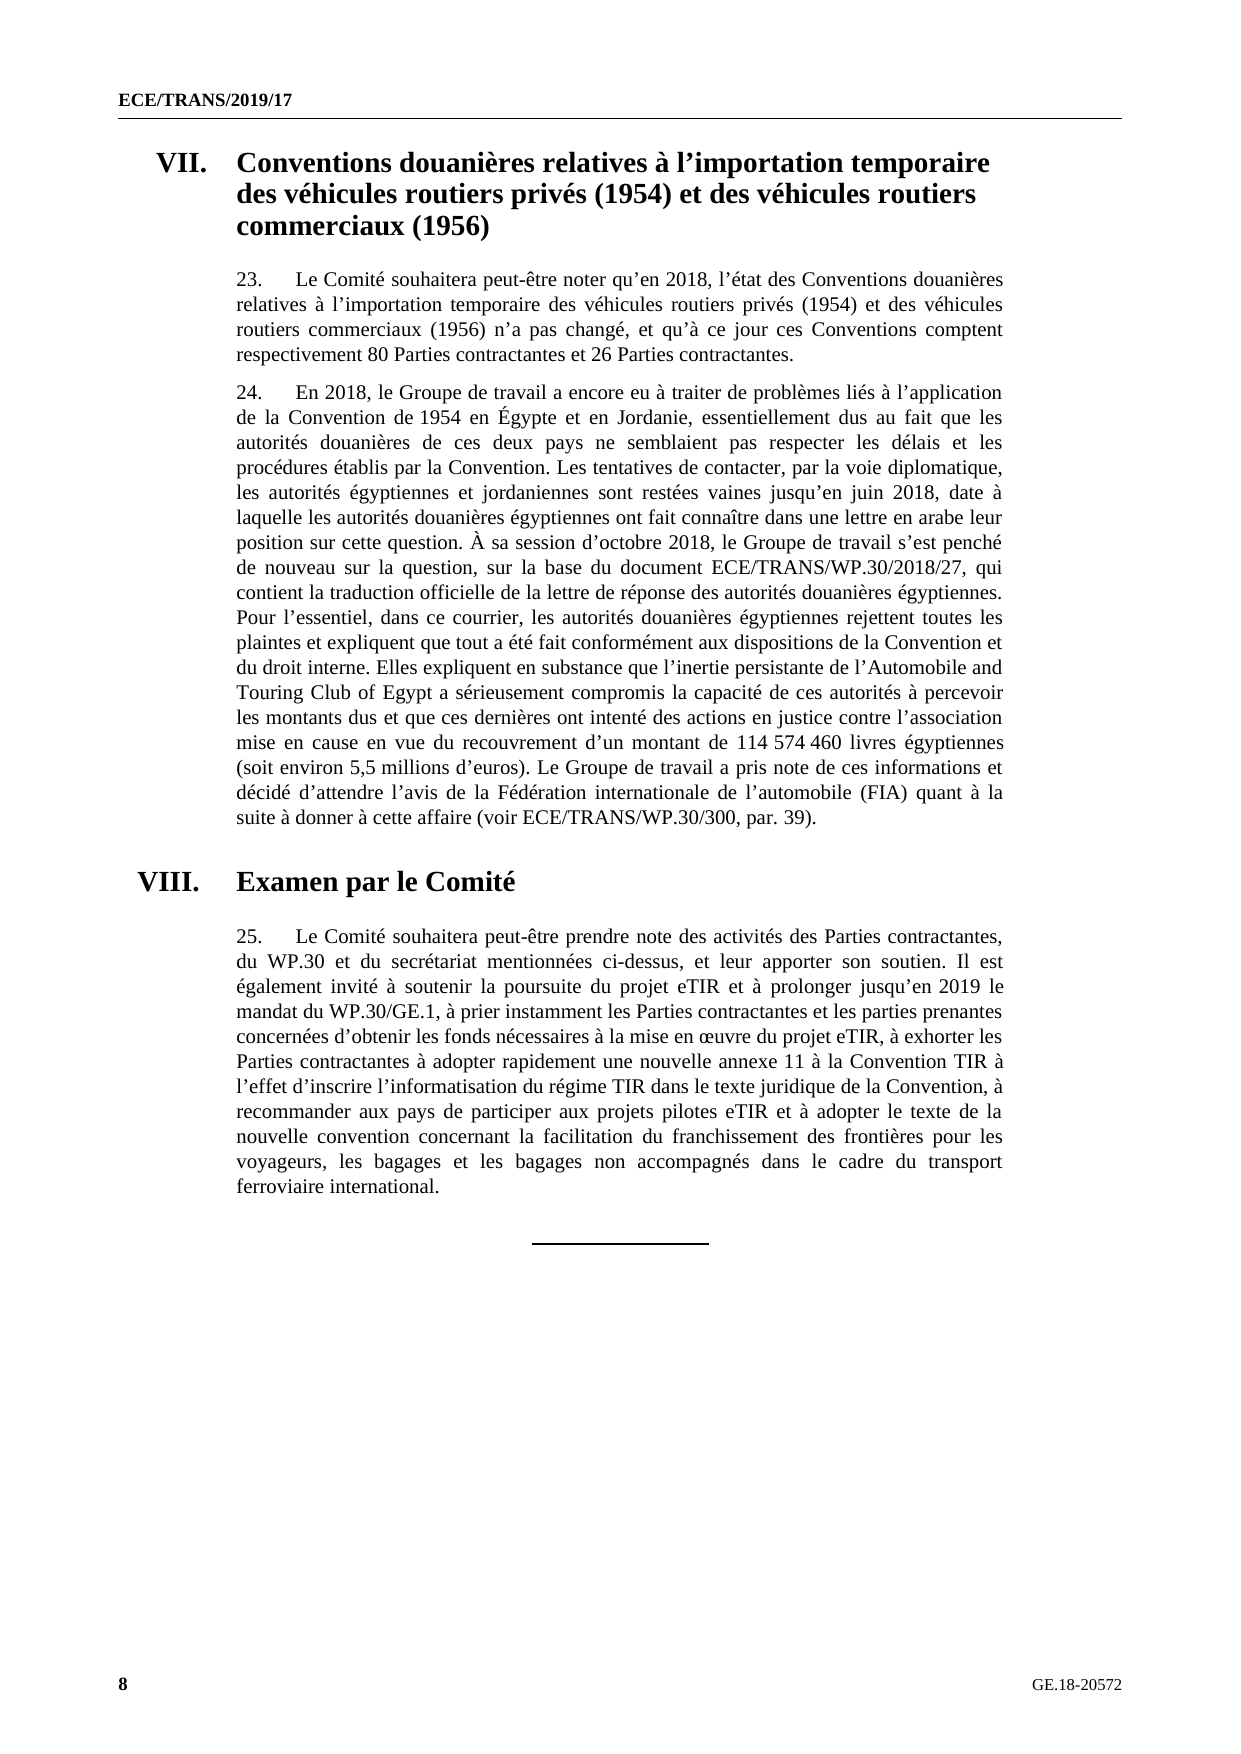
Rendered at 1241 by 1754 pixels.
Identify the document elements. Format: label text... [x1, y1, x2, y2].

text 23. Le Comité souhaitera peut-être noter qu’en 2018, l’état des Conventions douanières relatives à l’importation temporaire des véhicules routiers privés (1954) et des véhicules routiers commerciaux (1956) n’a pas changé, et qu’à ce jour ces Conventions comptent respectivement 80 Parties contractantes et 26 Parties contractantes. [236, 266, 1004, 366]
text VIII. Examen par le Comité [118, 866, 1004, 898]
text 24. En 2018, le Groupe de travail a encore eu à traiter de problèmes liés à l’application de la Convention de 1954 en Égypte et en Jordanie, essentiellement dus au fait que les autorités douanières de ces deux pays ne semblaient pas respecter les délais et les procédures établis par la Convention. Les tentatives de contacter, par la voie diplomatique, les autorités égyptiennes et jordaniennes sont restées vaines jusqu’en juin 2018, date à laquelle les autorités douanières égyptiennes ont fait connaître dans une lettre en arabe leur position sur cette question. À sa session d’octobre 2018, le Groupe de travail s’est penché de nouveau sur la question, sur la base du document ECE/TRANS/WP.30/2018/27, qui contient la traduction officielle de la lettre de réponse des autorités douanières égyptiennes. Pour l’essentiel, dans ce courrier, les autorités douanières égyptiennes rejettent toutes les plaintes et expliquent que tout a été fait conformément aux dispositions de la Convention et du droit interne. Elles expliquent en substance que l’inertie persistante de l’Automobile and Touring Club of Egypt a sérieusement compromis la capacité de ces autorités à percevoir les montants dus et que ces dernières ont intenté des actions en justice contre l’association mise en cause en vue du recouvrement d’un montant de 114 574 460 livres égyptiennes (soit environ 5,5 millions d’euros). Le Groupe de travail a pris note de ces informations et décidé d’attendre l’avis de la Fédération internationale de l’automobile (FIA) quant à la suite à donner à cette affaire (voir ECE/TRANS/WP.30/300, par. 39). [236, 379, 1004, 829]
text 25. Le Comité souhaitera peut-être prendre note des activités des Parties contractantes, du WP.30 et du secrétariat mentionnées ci-dessus, et leur apporter son soutien. Il est également invité à soutenir la poursuite du projet eTIR et à prolonger jusqu’en 2019 le mandat du WP.30/GE.1, à prier instamment les Parties contractantes et les parties prenantes concernées d’obtenir les fonds nécessaires à la mise en œuvre du projet eTIR, à exhorter les Parties contractantes à adopter rapidement une nouvelle annexe 11 à la Convention TIR à l’effet d’inscrire l’informatisation du régime TIR dans le texte juridique de la Convention, à recommander aux pays de participer aux projets pilotes eTIR et à adopter le texte de la nouvelle convention concernant la facilitation du franchissement des frontières pour les voyageurs, les bagages et les bagages non accompagnés dans le cadre du transport ferroviaire international. [236, 923, 1004, 1198]
text VII. Conventions douanières relatives à l’importation temporaire des véhicules routiers privés (1954) et des véhicules routiers commerciaux (1956) [118, 148, 1004, 241]
